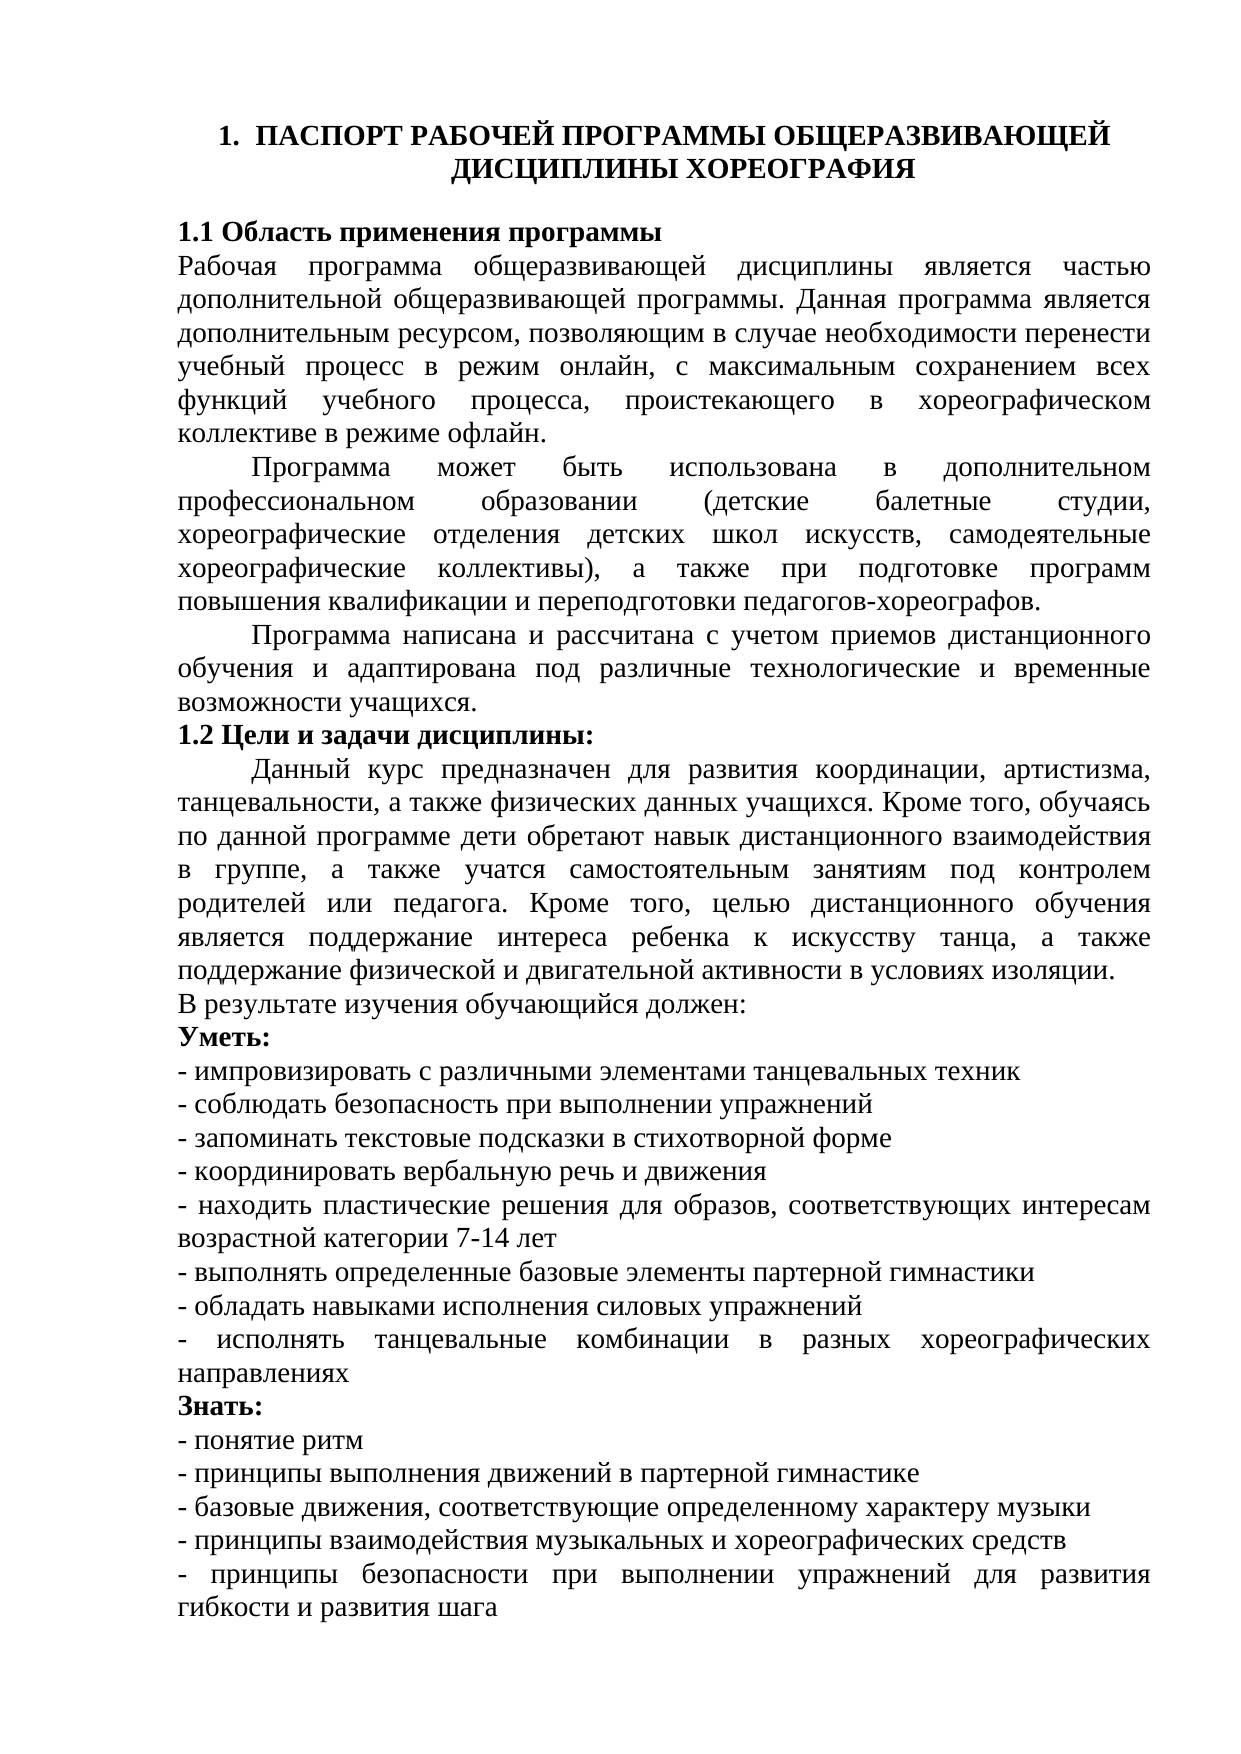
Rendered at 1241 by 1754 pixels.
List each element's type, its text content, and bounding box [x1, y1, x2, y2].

text - запоминать текстовые подсказки в стихотворной форме [177, 1120, 1152, 1153]
text 1.2 Цели и задачи дисциплины: [177, 717, 1152, 751]
text - выполнять определенные базовые элементы партерной гимнастики [177, 1254, 1152, 1288]
text 1.1 Область применения программы [177, 214, 1152, 248]
text Программа написана и рассчитана с учетом приемов дистанционного обучения и адаптирована под различные технологические и временные возможности учащихся. [177, 617, 1152, 717]
text - импровизировать с различными элементами танцевальных техник [177, 1053, 1152, 1086]
text Рабочая программа общеразвивающей дисциплины является частью дополнительной общеразвивающей программы. Данная программа является дополнительным ресурсом, позволяющим в случае необходимости перенести учебный процесс в режим онлайн, с максимальным сохранением всех функций учебного процесса, проистекающего в хореографическом коллективе в режиме офлайн. [177, 248, 1152, 449]
text - координировать вербальную речь и движения [177, 1153, 1152, 1187]
text - соблюдать безопасность при выполнении упражнений [177, 1086, 1152, 1120]
text - принципы взаимодействия музыкальных и хореографических средств [177, 1522, 1152, 1556]
text - принципы выполнения движений в партерной гимнастике [177, 1455, 1152, 1489]
text - исполнять танцевальные комбинации в разных хореографических направлениях [177, 1321, 1152, 1388]
text Данный курс предназначен для развития координации, артистизма, танцевальности, а также физических данных учащихся. Кроме того, обучаясь по данной программе дети обретают навык дистанционного взаимодействия в группе, а также учатся самостоятельным занятиям под контролем родителей или педагога. Кроме того, целью дистанционного обучения является поддержание интереса ребенка к искусству танца, а также поддержание физической и двигательной активности в условиях изоляции. [177, 751, 1152, 986]
text Знать: [177, 1388, 1152, 1422]
text - находить пластические решения для образов, соответствующих интересам возрастной категории 7-14 лет [177, 1187, 1152, 1254]
text - принципы безопасности при выполнении упражнений для развития гибкости и развития шага [177, 1556, 1152, 1623]
text Уметь: [177, 1019, 1152, 1053]
text - базовые движения, соответствующие определенному характеру музыки [177, 1489, 1152, 1522]
list ПАСПОРТ РАБОЧЕЙ ПРОГРАММЫ ОБЩЕРАЗВИВАЮЩЕЙ ДИСЦИПЛИНЫ ХОРЕОГРАФИЯ [177, 118, 1152, 185]
text Программа может быть использована в дополнительном профессиональном образовании (детские балетные студии, хореографические отделения детских школ искусств, самодеятельные хореографические коллективы), а также при подготовке программ повышения квалификации и переподготовки педагогов-хореографов. [177, 449, 1152, 617]
text В результате изучения обучающийся должен: [177, 986, 1152, 1019]
text - понятие ритм [177, 1422, 1152, 1455]
text - обладать навыками исполнения силовых упражнений [177, 1288, 1152, 1321]
